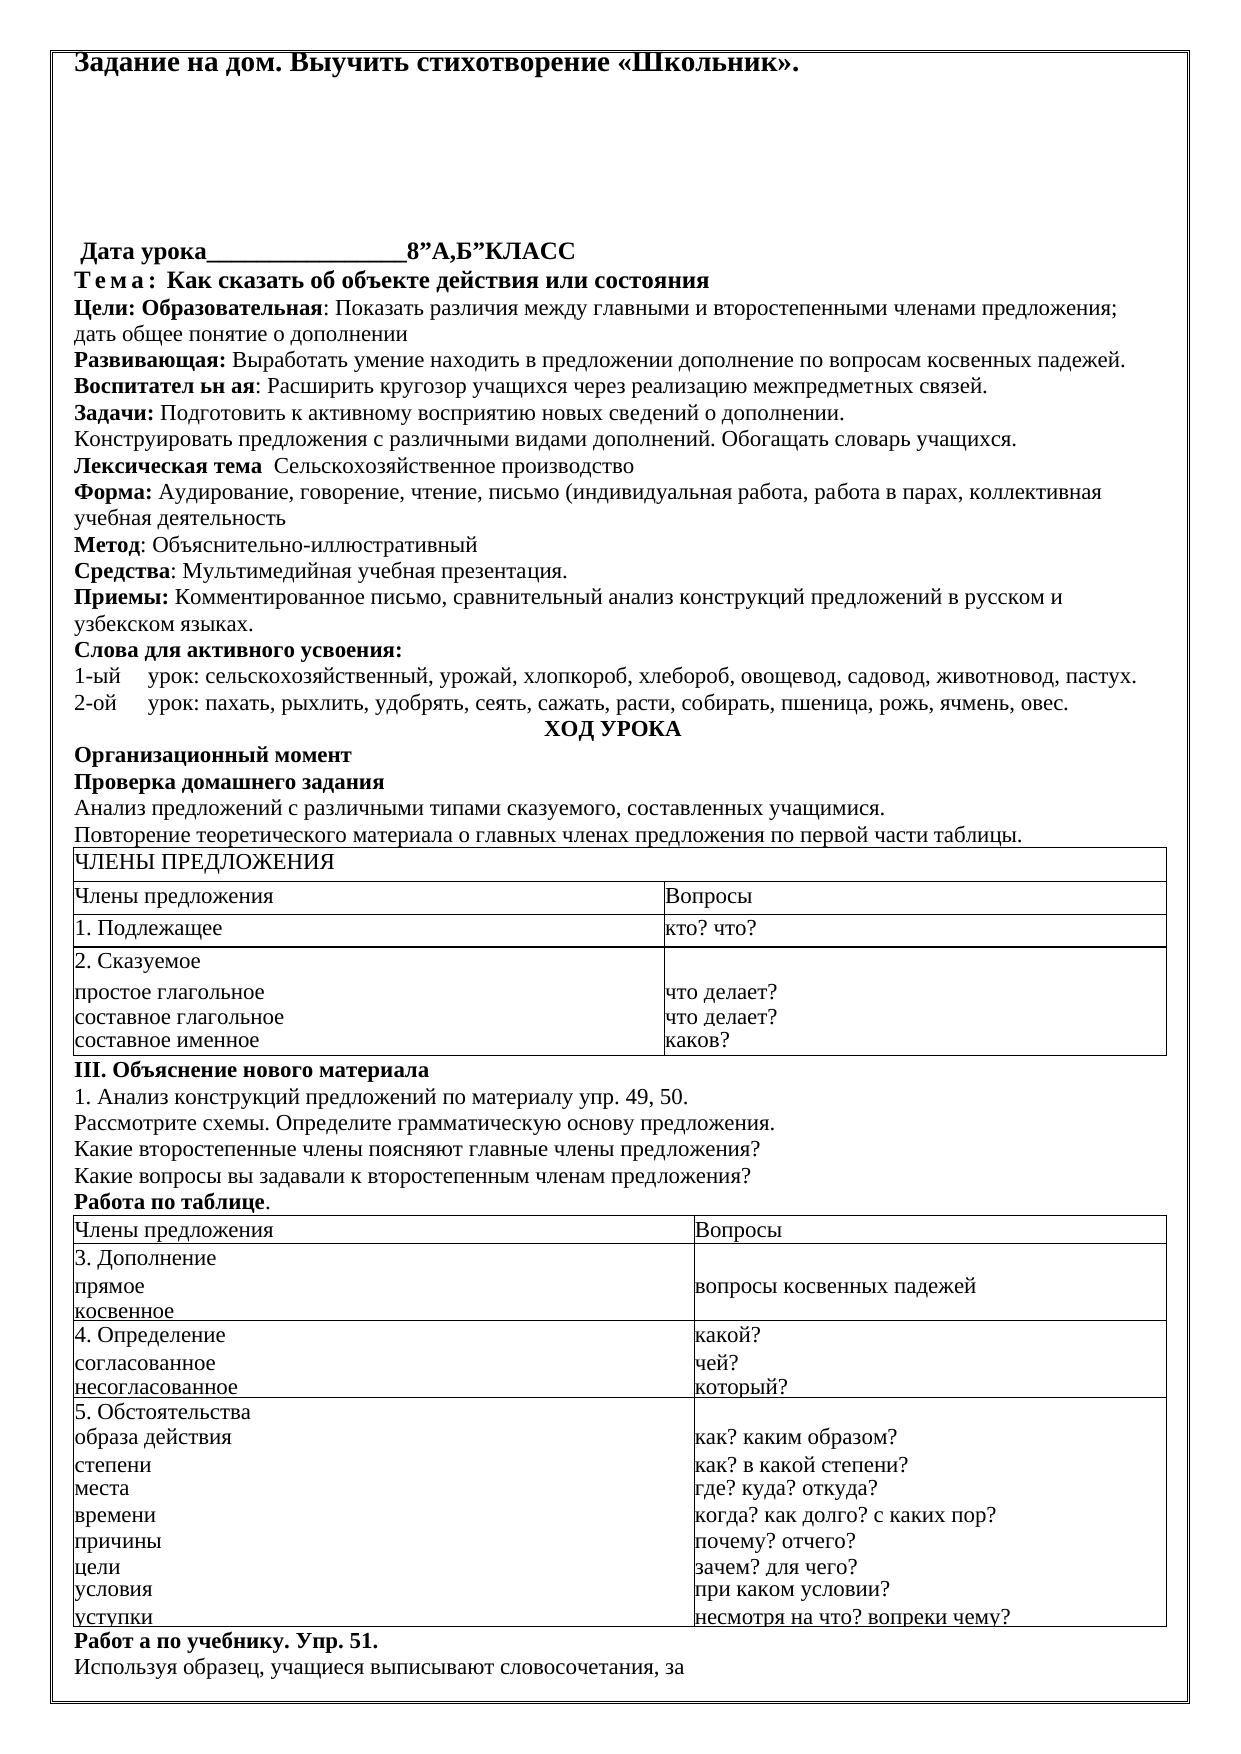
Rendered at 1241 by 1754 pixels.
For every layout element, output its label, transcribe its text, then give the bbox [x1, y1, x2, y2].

table_cell 2. Сказуемое [74, 948, 664, 978]
text Средства: Мультимедийная учебная презентация. [74, 557, 1152, 583]
text Проверка домашнего задания [74, 768, 1152, 794]
table_cell зачем? для чего? [695, 1553, 1166, 1575]
table_cell 5. Обстоятельства [74, 1398, 694, 1423]
text Метод: Объяснительно-иллюстративный [74, 531, 1152, 557]
text Тема: Как сказать об объекте действия или состояния [74, 265, 1152, 293]
text Анализ предложений с различными типами сказуемого, составленных учащимися. [74, 794, 1152, 821]
text Задание на дом. Выучить стихотворение «Школьник». [74, 53, 1152, 78]
text 2-ой урок: пахать, рыхлить, удобрять, сеять, сажать, расти, собирать, пшеница, рожь, ячмень, овес. [74, 689, 1152, 715]
table_header ЧЛЕНЫ ПРЕДЛОЖЕНИЯ [74, 848, 1166, 881]
table_cell почему? отчего? [695, 1527, 1166, 1553]
table_cell что делает? [665, 978, 1166, 1003]
table_cell [695, 1244, 1166, 1273]
text Развивающая: Выработать умение находить в предложении дополнение по вопросам косвенных падежей. [74, 346, 1152, 373]
text Цели: Образовательная: Показать различия между главными и второстепенными членами предложения; дать общее понятие о дополнении [74, 293, 1152, 346]
text 1. Анализ конструкций предложений по материалу упр. 49, 50. [74, 1083, 1152, 1109]
table_cell где? куда? откуда? [695, 1474, 1166, 1501]
text Какие вопросы вы задавали к второстепенным членам предложения? [74, 1162, 1152, 1188]
text Дата урока________________8”А,Б”КЛАСС [74, 236, 1152, 265]
table_cell как? каким образом? [695, 1423, 1166, 1451]
table_cell причины [74, 1527, 694, 1553]
table_cell несмотря на что? вопреки чему? [695, 1603, 1166, 1626]
table_cell каков? [665, 1026, 1166, 1055]
text Рассмотрите схемы. Определите грамматическую основу предложения. [74, 1109, 1152, 1136]
table_cell 4. Определение [74, 1321, 694, 1349]
table_cell 3. Дополнение [74, 1244, 694, 1273]
text Форма: Аудирование, говорение, чтение, письмо (индивидуальная работа, работа в парах, коллективная учебная деятельность [74, 478, 1152, 531]
table_header Вопросы [695, 1216, 1166, 1243]
table_cell простое глагольное [74, 978, 664, 1003]
table_cell цели [74, 1553, 694, 1575]
table_cell несогласованное [74, 1373, 694, 1397]
table_cell Вопросы [665, 882, 1166, 913]
table_cell прямое [74, 1273, 694, 1298]
text Приемы: Комментированное письмо, сравнительный анализ конструкций предложений в русском и узбекском языках. [74, 583, 1152, 636]
table_cell согласованное [74, 1349, 694, 1373]
text Конструировать предложения с различными видами дополнений. Обогащать словарь учащихся. [74, 425, 1152, 452]
text Организационный момент [74, 742, 1152, 768]
text Работа по таблице. [74, 1188, 1152, 1214]
table_cell какой? [695, 1321, 1166, 1349]
table_cell Члены предложения [74, 882, 664, 913]
text Лексическая тема Сельскохозяйственное производство [74, 452, 1152, 478]
table_cell степени [74, 1451, 694, 1474]
table_cell составное глагольное [74, 1003, 664, 1026]
table_cell уступки [74, 1603, 694, 1626]
table_cell составное именное [74, 1026, 664, 1055]
text III. Объяснение нового материала [74, 1056, 1152, 1083]
table_cell условия [74, 1575, 694, 1603]
table_cell кто? что? [665, 915, 1166, 946]
table_cell как? в какой степени? [695, 1451, 1166, 1474]
table_cell что делает? [665, 1003, 1166, 1026]
table_cell места [74, 1474, 694, 1501]
table_cell когда? как долго? с каких пор? [695, 1501, 1166, 1527]
text Слова для активного усвоения: [74, 636, 1152, 662]
table_header Члены предложения [74, 1216, 694, 1243]
text Используя образец, учащиеся выписывают словосочетания, за [74, 1653, 1152, 1679]
table_cell чей? [695, 1349, 1166, 1373]
table_cell 1. Подлежащее [74, 915, 664, 946]
text Какие второстепенные члены поясняют главные члены предложения? [74, 1136, 1152, 1162]
table_cell времени [74, 1501, 694, 1527]
table_cell [695, 1398, 1166, 1423]
table_cell который? [695, 1373, 1166, 1397]
text ХОД УРОКА [74, 715, 1152, 742]
text Работ а по учебнику. Упр. 51. [74, 1627, 1152, 1653]
table_cell при каком условии? [695, 1575, 1166, 1603]
text Воспитател ьн ая: Расширить кругозор учащихся через реализацию межпредметных связей. [74, 373, 1152, 399]
table_cell образа действия [74, 1423, 694, 1451]
text 1-ый урок: сельскохозяйственный, урожай, хлопкороб, хлебороб, овощевод, садовод, животновод, пастух. [74, 662, 1152, 689]
text Повторение теоретического материала о главных членах предложения по первой части таблицы. [74, 821, 1152, 847]
table_cell [665, 948, 1166, 978]
text Задачи: Подготовить к активному восприятию новых сведений о дополнении. [74, 399, 1152, 425]
table_cell вопросы косвенных падежей [695, 1273, 1166, 1298]
table_cell косвенное [74, 1298, 694, 1320]
table_cell [695, 1298, 1166, 1320]
